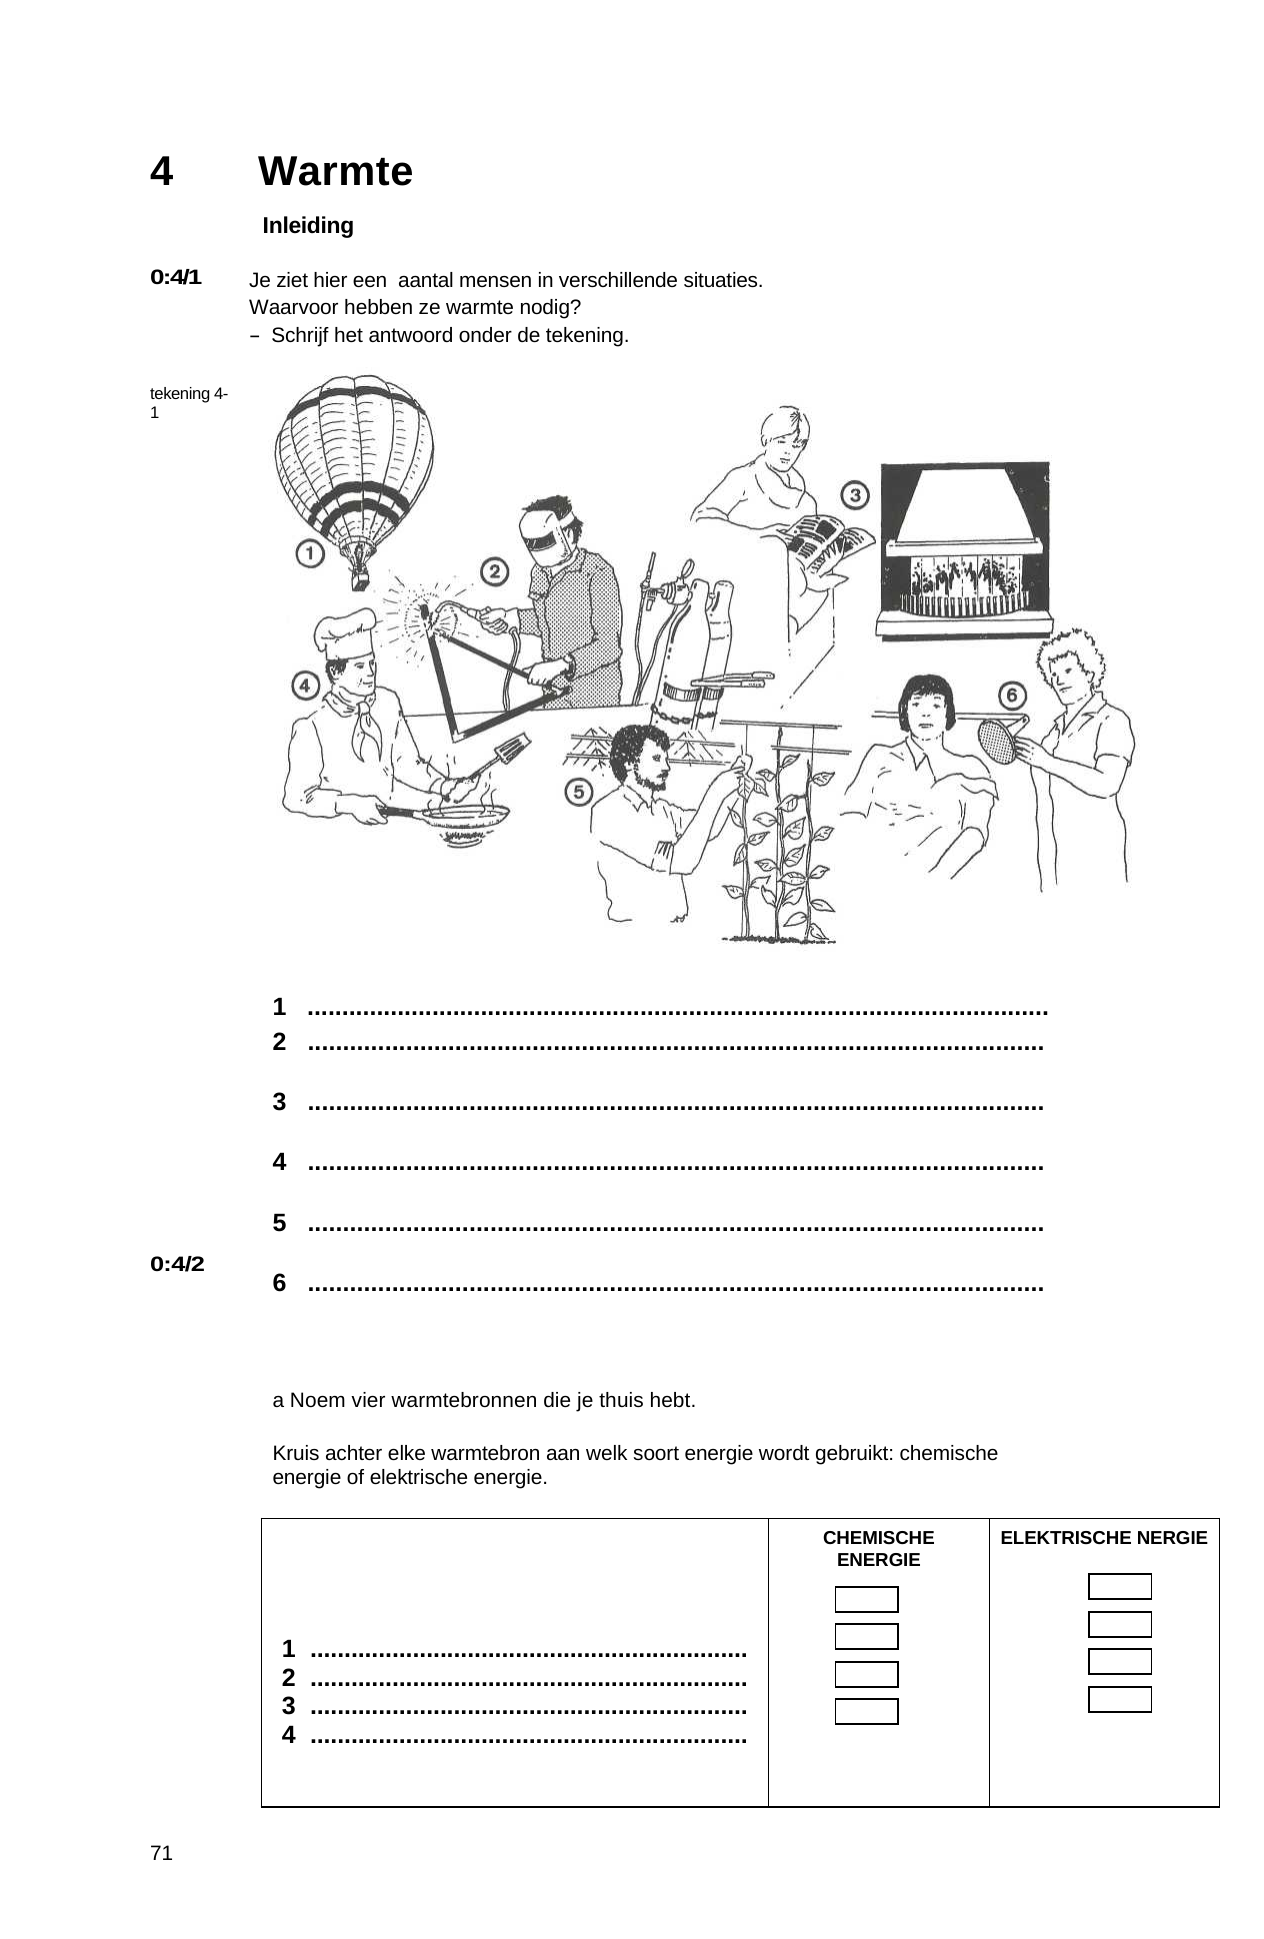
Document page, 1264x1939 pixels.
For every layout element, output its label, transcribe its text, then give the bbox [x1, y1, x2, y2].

text 4 Warmte [150, 148, 1114, 187]
text 4 ......................................................................................................... [272, 1146, 1137, 1177]
text 0:4/2 [150, 1252, 235, 1276]
text 1 ........................................................................................................... [272, 994, 1137, 1021]
text 5 ......................................................................................................... [272, 1206, 1137, 1237]
text Waarvoor hebben ze warmte nodig? [249, 292, 1114, 320]
text 0:4/1 [150, 265, 212, 289]
text a Noem vier warmtebronnen die je thuis hebt. [272, 1387, 1114, 1411]
text – Schrijf het antwoord onder de tekening. [249, 321, 1114, 348]
text Inleiding [262, 212, 1114, 238]
table_header ELEKTRISCHE NERGIE [990, 1519, 1219, 1806]
text Kruis achter elke warmtebron aan welk soort energie wordt gebruikt: chemische energie of elektrische energie. [272, 1441, 1114, 1488]
table_header ................................................................ ................................................................ ................................................................ ................................................................ [262, 1519, 768, 1806]
text tekening 4-1 [150, 383, 252, 422]
text Je ziet hier een aantal mensen in verschillende situaties. [249, 265, 1114, 292]
text 3 ......................................................................................................... [272, 1085, 1137, 1117]
text 2 ......................................................................................................... [272, 1025, 1137, 1056]
table_header CHEMISCHE ENERGIE [769, 1519, 989, 1806]
text 6 ......................................................................................................... [272, 1267, 1137, 1298]
picture [252, 367, 1146, 958]
